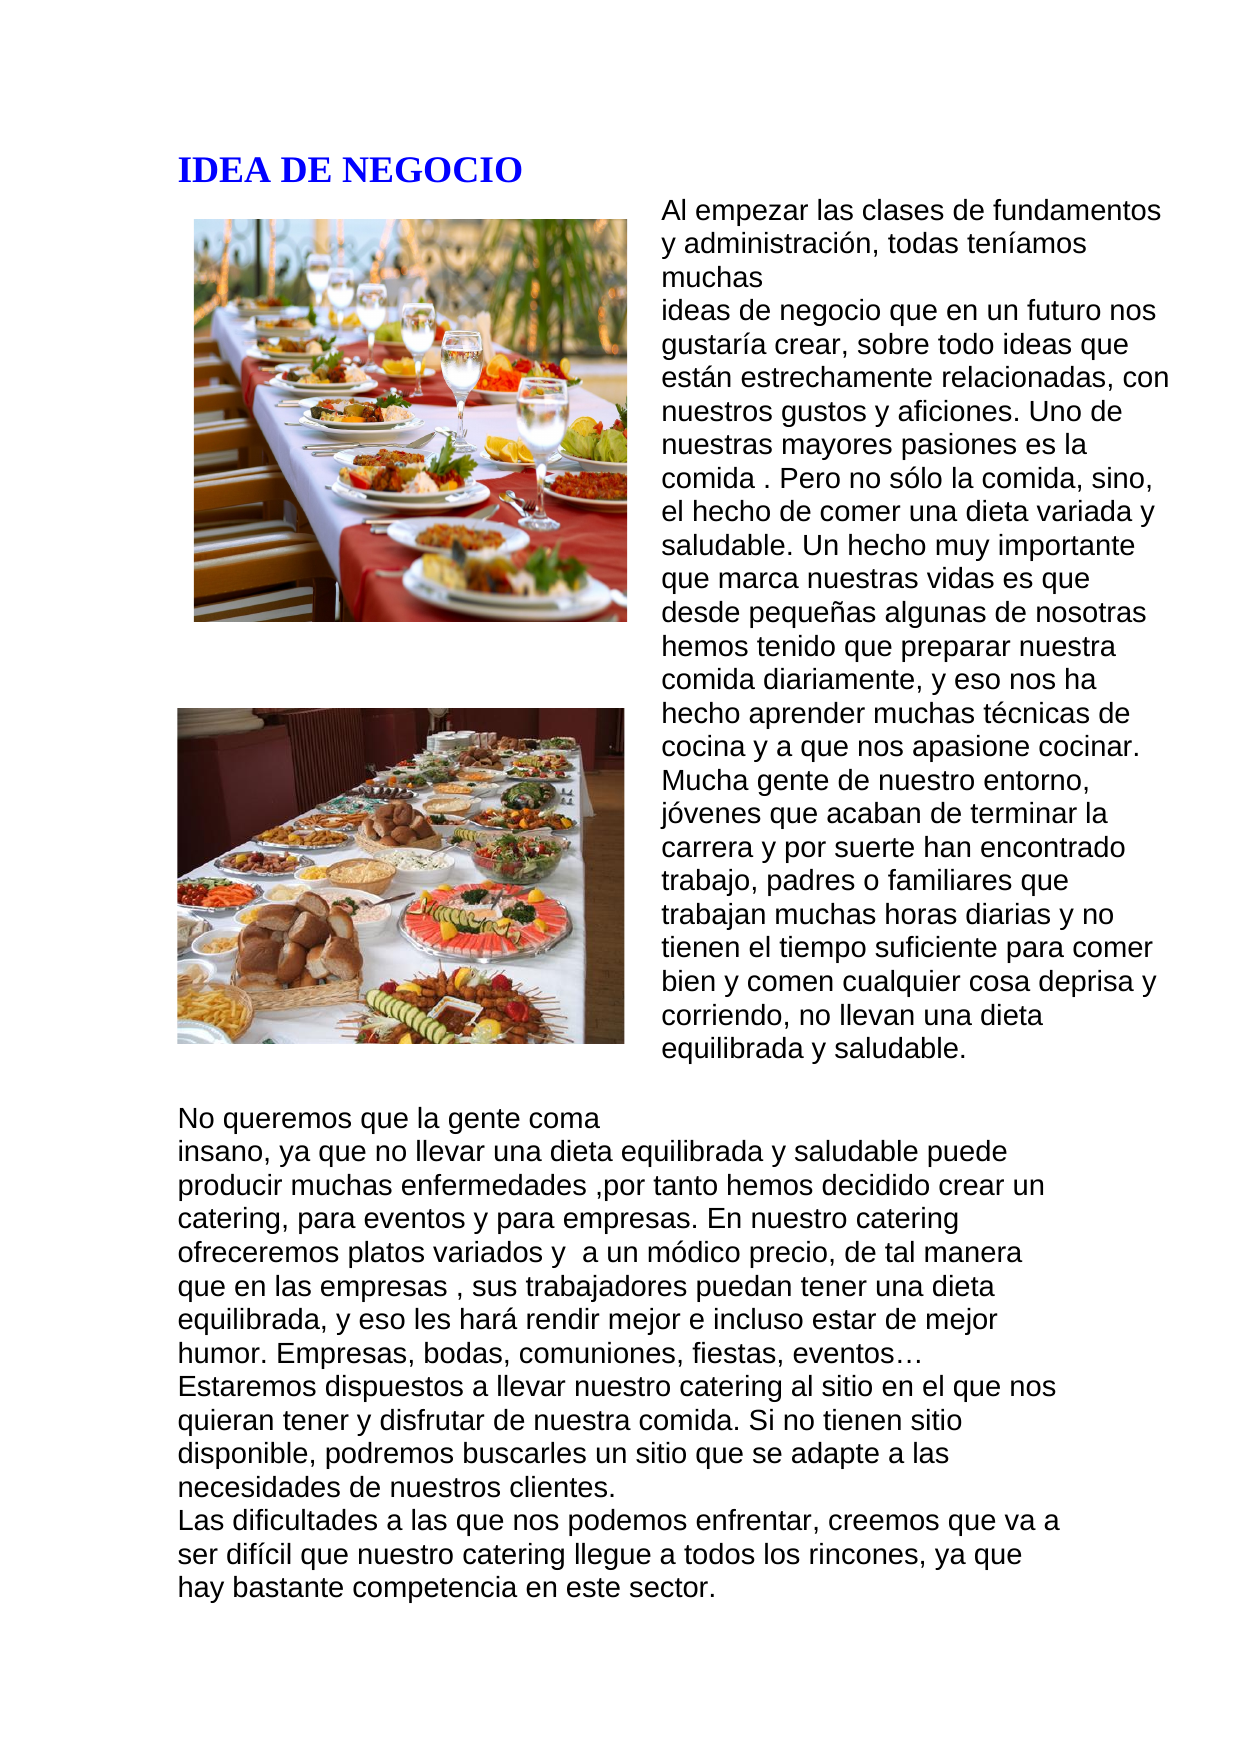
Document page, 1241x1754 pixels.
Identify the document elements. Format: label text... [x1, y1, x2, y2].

text IDEA DE NEGOCIO [177, 148, 1063, 191]
text No queremos que la gente coma insano, ya que no llevar una dieta equilibrada y saludable puede producir muchas enfermedades ,por tanto hemos decidido crear un catering, para eventos y para empresas. En nuestro catering ofreceremos platos variados y a un módico precio, de tal manera que en las empresas , sus trabajadores puedan tener una dieta equilibrada, y eso les hará rendir mejor e incluso estar de mejor humor. Empresas, bodas, comuniones, fiestas, eventos…Estaremos dispuestos a llevar nuestro catering al sitio en el que nos quieran tener y disfrutar de nuestra comida. Si no tienen sitio disponible, podremos buscarles un sitio que se adapte a las necesidades de nuestros clientes. [177, 1101, 1063, 1503]
text Las dificultades a las que nos podemos enfrentar, creemos que va a ser difícil que nuestro catering llegue a todos los rincones, ya que hay bastante competencia en este sector. [177, 1503, 1063, 1604]
picture [177, 708, 625, 1044]
picture [193, 219, 628, 622]
